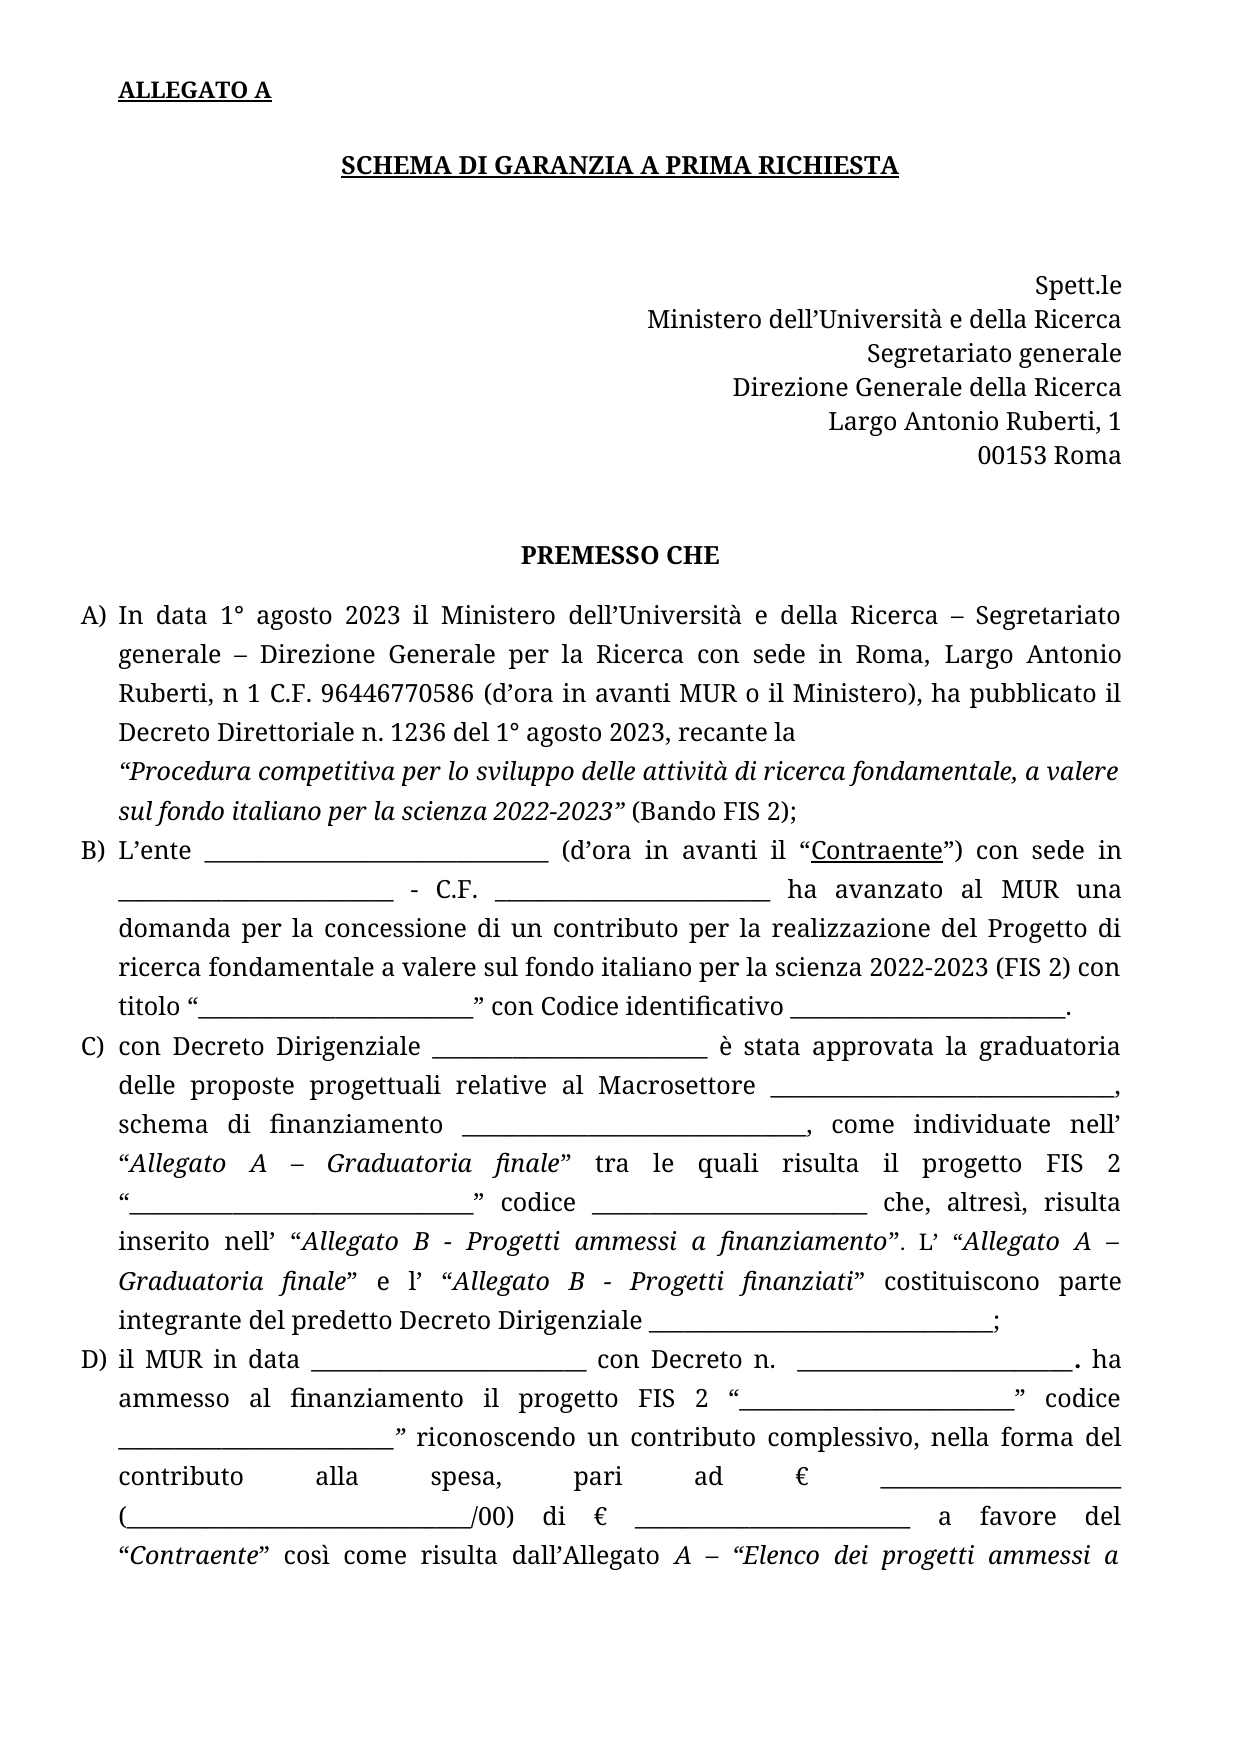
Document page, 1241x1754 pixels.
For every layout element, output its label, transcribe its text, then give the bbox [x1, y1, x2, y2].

text SCHEMA DI GARANZIA A PRIMA RICHIESTA [118, 148, 1122, 182]
text Segretariato generale [118, 336, 1122, 370]
text PREMESSO CHE [118, 537, 1122, 571]
list L’ente ______________________________ (d’ora in avanti il “Contraente”) con sede in ________________________ - C.F. ________________________ ha avanzato al MUR una domanda per la concessione di un contributo per la realizzazione del Progetto di ricerca fondamentale a valere sul fondo italiano per la scienza 2022-2023 (FIS 2) con titolo “________________________” con Codice identificativo ________________________. [81, 832, 1122, 1023]
text 00153 Roma [118, 438, 1122, 472]
list “Procedura competitiva per lo sviluppo delle attività di ricerca fondamentale, a valere sul fondo italiano per la scienza 2022-2023” (Bando FIS 2); [118, 754, 1122, 827]
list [81, 1341, 1122, 1571]
text Ministero dell’Università e della Ricerca [118, 302, 1122, 336]
text Direzione Generale della Ricerca [118, 370, 1122, 404]
list con Decreto Dirigenziale ________________________ è stata approvata la graduatoria delle proposte progettuali relative al Macrosettore ______________________________, schema di finanziamento ______________________________, come individuate nell’ “Allegato A – Graduatoria finale” tra le quali risulta il progetto FIS 2 “______________________________” codice ________________________ che, altresì, risulta inserito nell’ “Allegato B - Progetti ammessi a finanziamento”. L’ “Allegato A – Graduatoria finale” e l’ “Allegato B - Progetti finanziati” costituiscono parte integrante del predetto Decreto Dirigenziale ______________________________; [81, 1028, 1122, 1336]
list In data 1° agosto 2023 il Ministero dell’Università e della Ricerca – Segretariato generale – Direzione Generale per la Ricerca con sede in Roma, Largo Antonio Ruberti, n 1 C.F. 96446770586 (d’ora in avanti MUR o il Ministero), ha pubblicato il Decreto Direttoriale n. 1236 del 1° agosto 2023, recante la [81, 597, 1122, 749]
text Largo Antonio Ruberti, 1 [118, 404, 1122, 438]
text Spett.le [118, 268, 1122, 302]
